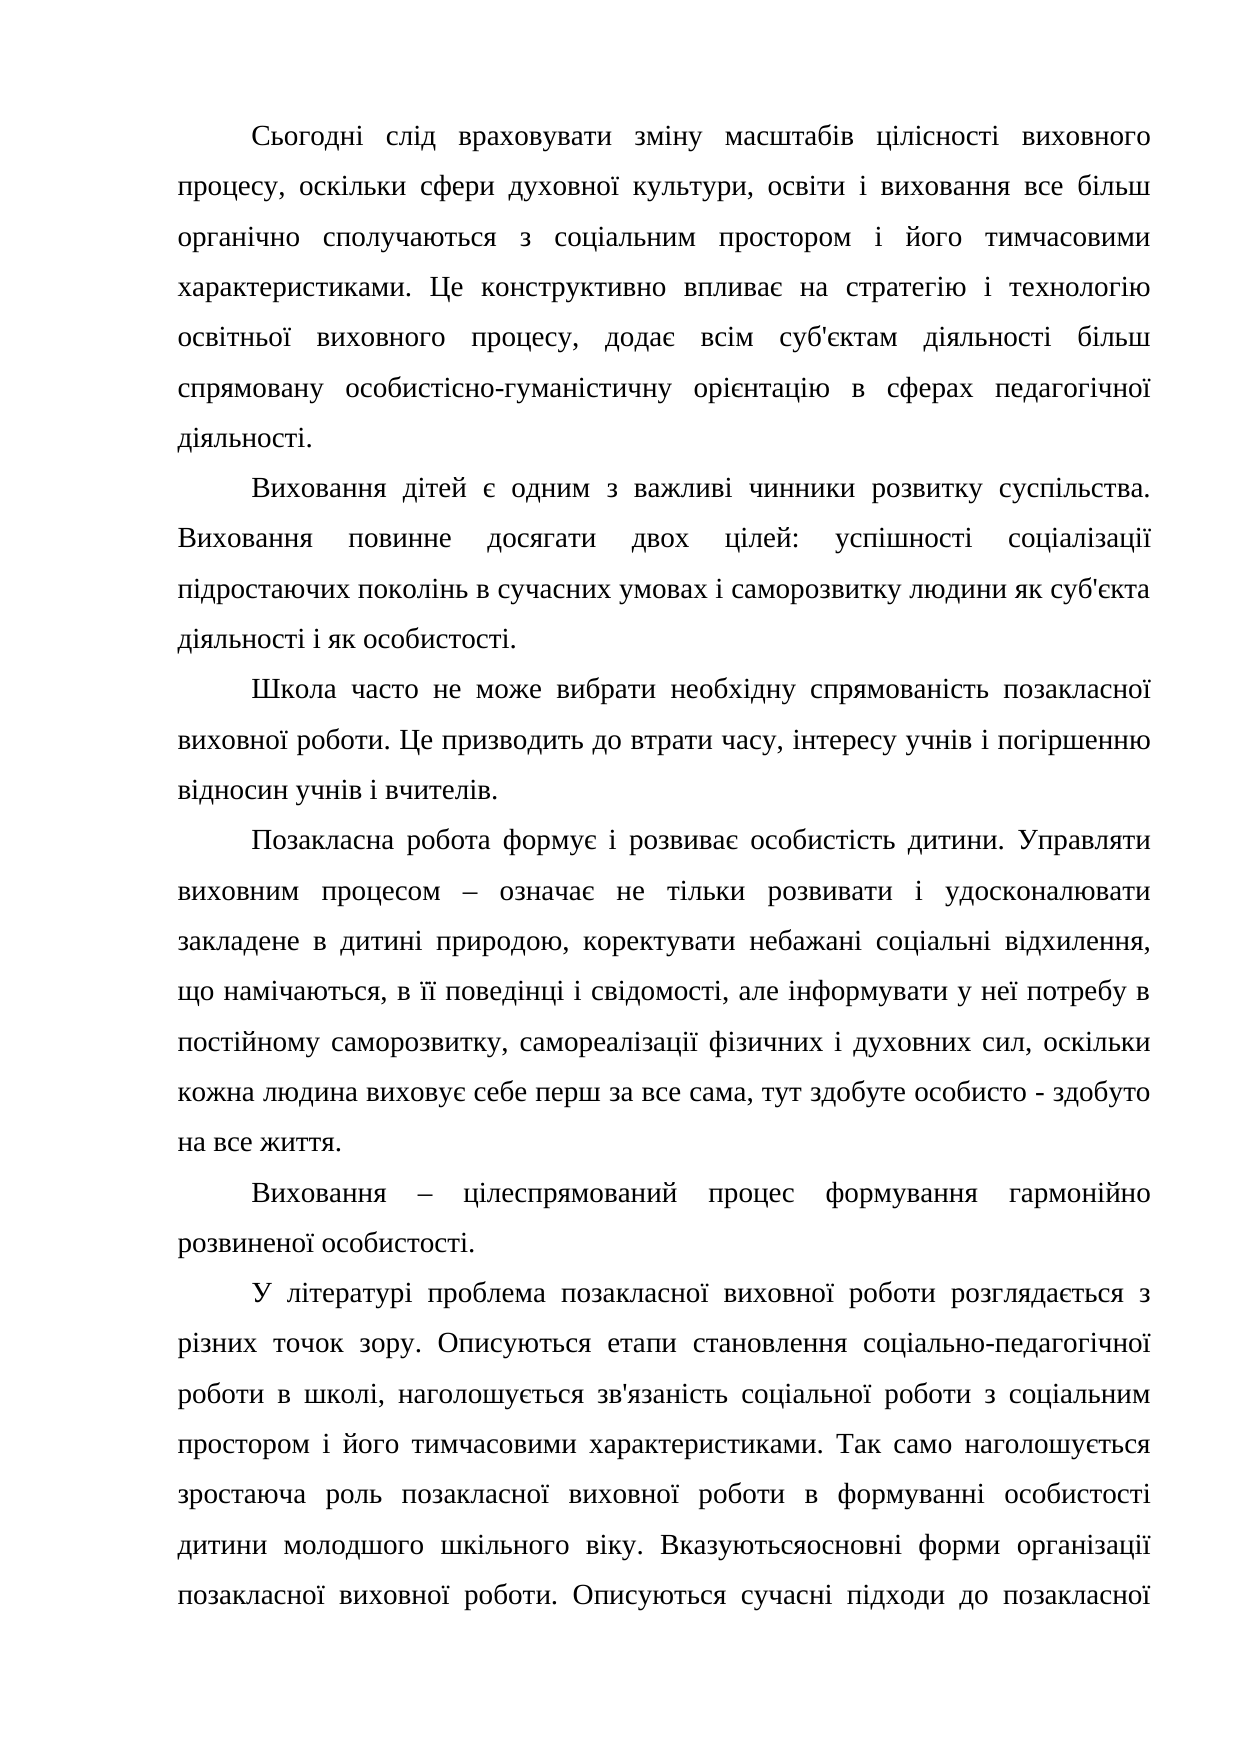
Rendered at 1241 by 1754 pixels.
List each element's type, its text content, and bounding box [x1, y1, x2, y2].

text Виховання дітей є одним з важливі чинники розвитку суспільства. Виховання повинне досягати двох цілей: успішності соціалізації підростаючих поколінь в сучасних умовах і саморозвитку людини як суб'єкта діяльності і як особистості. [177, 470, 1152, 655]
text Школа часто не може вибрати необхідну спрямованість позакласної виховної роботи. Це призводить до втрати часу, інтересу учнів і погіршенню відносин учнів і вчителів. [177, 672, 1152, 806]
text Позакласна робота формує і розвиває особистість дитини. Управляти виховним процесом – означає не тільки розвивати і удосконалювати закладене в дитині природою, коректувати небажані соціальні відхилення, що намічаються, в її поведінці і свідомості, але інформувати у неї потребу в постійному саморозвитку, самореалізації фізичних і духовних сил, оскільки кожна людина виховує себе перш за все сама, тут здобуте особисто - здобуто на все життя. [177, 822, 1152, 1158]
text Виховання – цілеспрямований процес формування гармонійно розвиненої особистості. [177, 1175, 1152, 1258]
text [177, 1275, 1152, 1611]
text Сьогодні слід враховувати зміну масштабів цілісності виховного процесу, оскільки сфери духовної культури, освіти і виховання все більш органічно сполучаються з соціальним простором і його тимчасовими характеристиками. Це конструктивно впливає на стратегію і технологію освітньої виховного процесу, додає всім суб'єктам діяльності більш спрямовану особистісно-гуманістичну орієнтацію в сферах педагогічної діяльності. [177, 118, 1152, 453]
